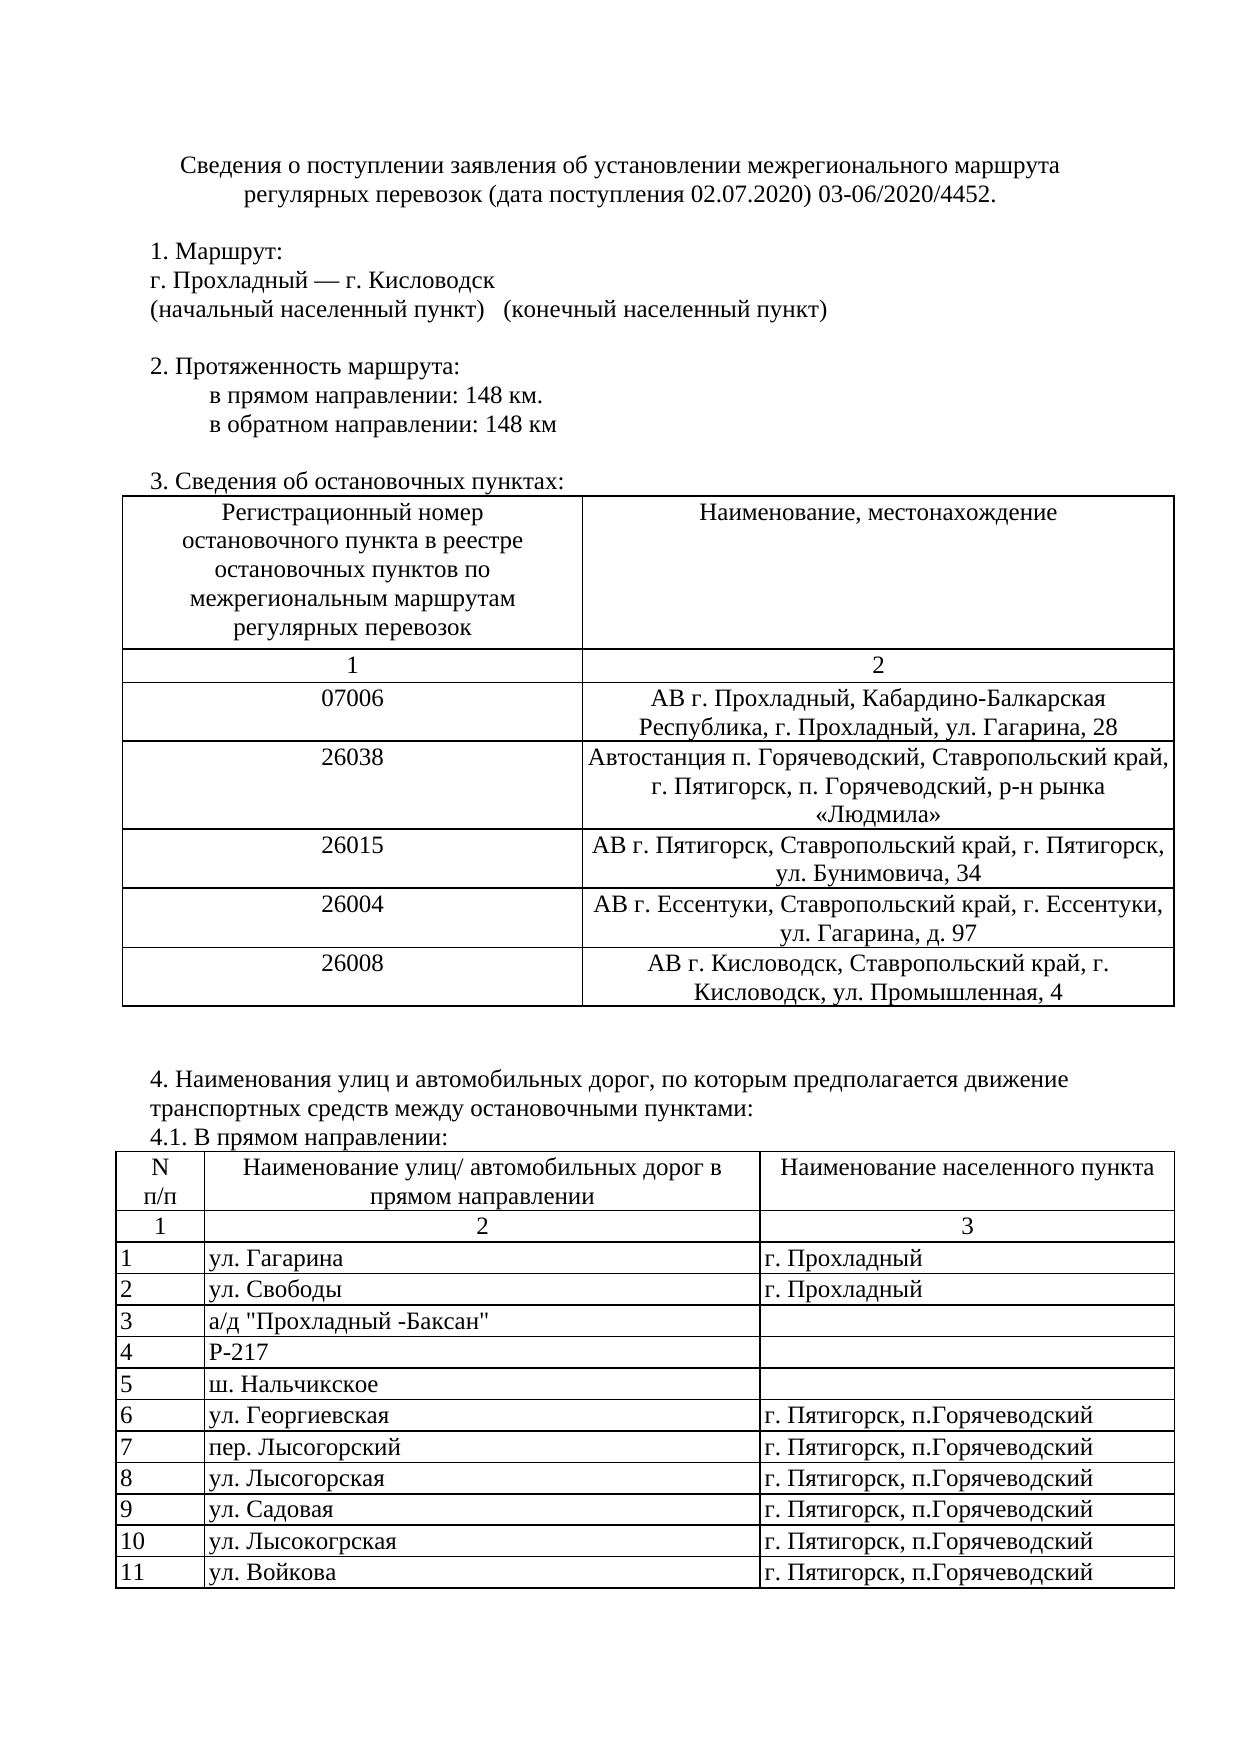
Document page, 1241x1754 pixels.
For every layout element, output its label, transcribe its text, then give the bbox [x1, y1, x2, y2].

table_cell ш. Нальчикское [205, 1369, 759, 1398]
table_cell г. Прохладный [761, 1243, 1174, 1273]
text (начальный населенный пункт) (конечный населенный пункт) [150, 294, 1090, 322]
table_header Наименование, местонахождение [583, 497, 1173, 648]
table_cell [761, 1337, 1174, 1367]
text Сведения о поступлении заявления об установлении межрегионального маршрута регулярных перевозок (дата поступления 02.07.2020) 03-06/2020/4452. [150, 150, 1090, 207]
text в прямом направлении: 148 км. [150, 380, 1090, 409]
table_cell ул. Свободы [205, 1274, 759, 1304]
table_cell ул. Лысогорская [205, 1463, 759, 1493]
table_cell г. Пятигорск, п.Горячеводский [761, 1432, 1174, 1461]
table_cell 5 [117, 1369, 204, 1398]
text 4. Наименования улиц и автомобильных дорог, по которым предполагается движение транспортных средств между остановочными пунктами: [150, 1064, 1090, 1122]
table_cell г. Пятигорск, п.Горячеводский [761, 1400, 1174, 1430]
table_cell 3 [117, 1306, 204, 1336]
table_cell 11 [117, 1557, 204, 1587]
table_cell ул. Войкова [205, 1557, 759, 1587]
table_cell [761, 1557, 1174, 1587]
table_cell 07006 [123, 683, 582, 740]
text в обратном направлении: 148 км [150, 409, 1090, 437]
text 4.1. В прямом направлении: [150, 1122, 1090, 1151]
table_cell 4 [117, 1337, 204, 1367]
table_cell АВ г. Кисловодск, Ставропольский край, г. Кисловодск, ул. Промышленная, 4 [583, 948, 1173, 1005]
table_cell 26004 [123, 889, 582, 946]
table_cell г. Прохладный [761, 1274, 1174, 1304]
table_header Наименование населенного пункта [761, 1152, 1174, 1210]
table_header N п/п [117, 1152, 204, 1210]
table_header Наименование улиц/ автомобильных дорог в прямом направлении [205, 1152, 759, 1210]
table_cell 10 [117, 1526, 204, 1556]
text 1. Маршрут: [150, 236, 1090, 265]
table_cell АВ г. Прохладный, Кабардино-Балкарская Республика, г. Прохладный, ул. Гагарина, 28 [583, 683, 1173, 740]
table_cell 1 [117, 1211, 204, 1241]
table_cell 3 [761, 1211, 1174, 1241]
table_cell ул. Лысокогрская [205, 1526, 759, 1556]
table_cell ул. Гагарина [205, 1243, 759, 1273]
table_cell 2 [117, 1274, 204, 1304]
text 2. Протяженность маршрута: [150, 351, 1090, 380]
table_cell 9 [117, 1495, 204, 1524]
table_cell а/д "Прохладный -Баксан" [205, 1306, 759, 1336]
text г. Прохладный — г. Кисловодск [150, 265, 1090, 294]
table_cell 6 [117, 1400, 204, 1430]
table_cell 7 [117, 1432, 204, 1461]
table_cell 26008 [123, 948, 582, 1005]
table_cell г. Пятигорск, п.Горячеводский [761, 1495, 1174, 1524]
table_cell [761, 1306, 1174, 1336]
table_cell АВ г. Ессентуки, Ставропольский край, г. Ессентуки, ул. Гагарина, д. 97 [583, 889, 1173, 946]
table_cell [761, 1369, 1174, 1398]
table_cell АВ г. Пятигорск, Ставропольский край, г. Пятигорск, ул. Бунимовича, 34 [583, 830, 1173, 887]
table_cell 26038 [123, 742, 582, 828]
table_cell 1 [117, 1243, 204, 1273]
table_cell г. Пятигорск, п.Горячеводский [761, 1463, 1174, 1493]
table_cell 8 [117, 1463, 204, 1493]
table_cell Р-217 [205, 1337, 759, 1367]
table_cell г. Пятигорск, п.Горячеводский [761, 1526, 1174, 1556]
table_cell Автостанция п. Горячеводский, Ставропольский край, г. Пятигорск, п. Горячеводский, р-н рынка «Людмила» [583, 742, 1173, 828]
table_cell 26015 [123, 830, 582, 887]
table_cell ул. Георгиевская [205, 1400, 759, 1430]
table_cell 2 [205, 1211, 759, 1241]
table_header Регистрационный номер остановочного пункта в реестре остановочных пунктов по межрегиональным маршрутам регулярных перевозок [123, 497, 582, 648]
table_cell 1 [123, 650, 582, 681]
text 3. Сведения об остановочных пунктах: [150, 466, 1090, 495]
table_cell ул. Садовая [205, 1495, 759, 1524]
table_cell 2 [583, 650, 1173, 681]
table_cell пер. Лысогорский [205, 1432, 759, 1461]
